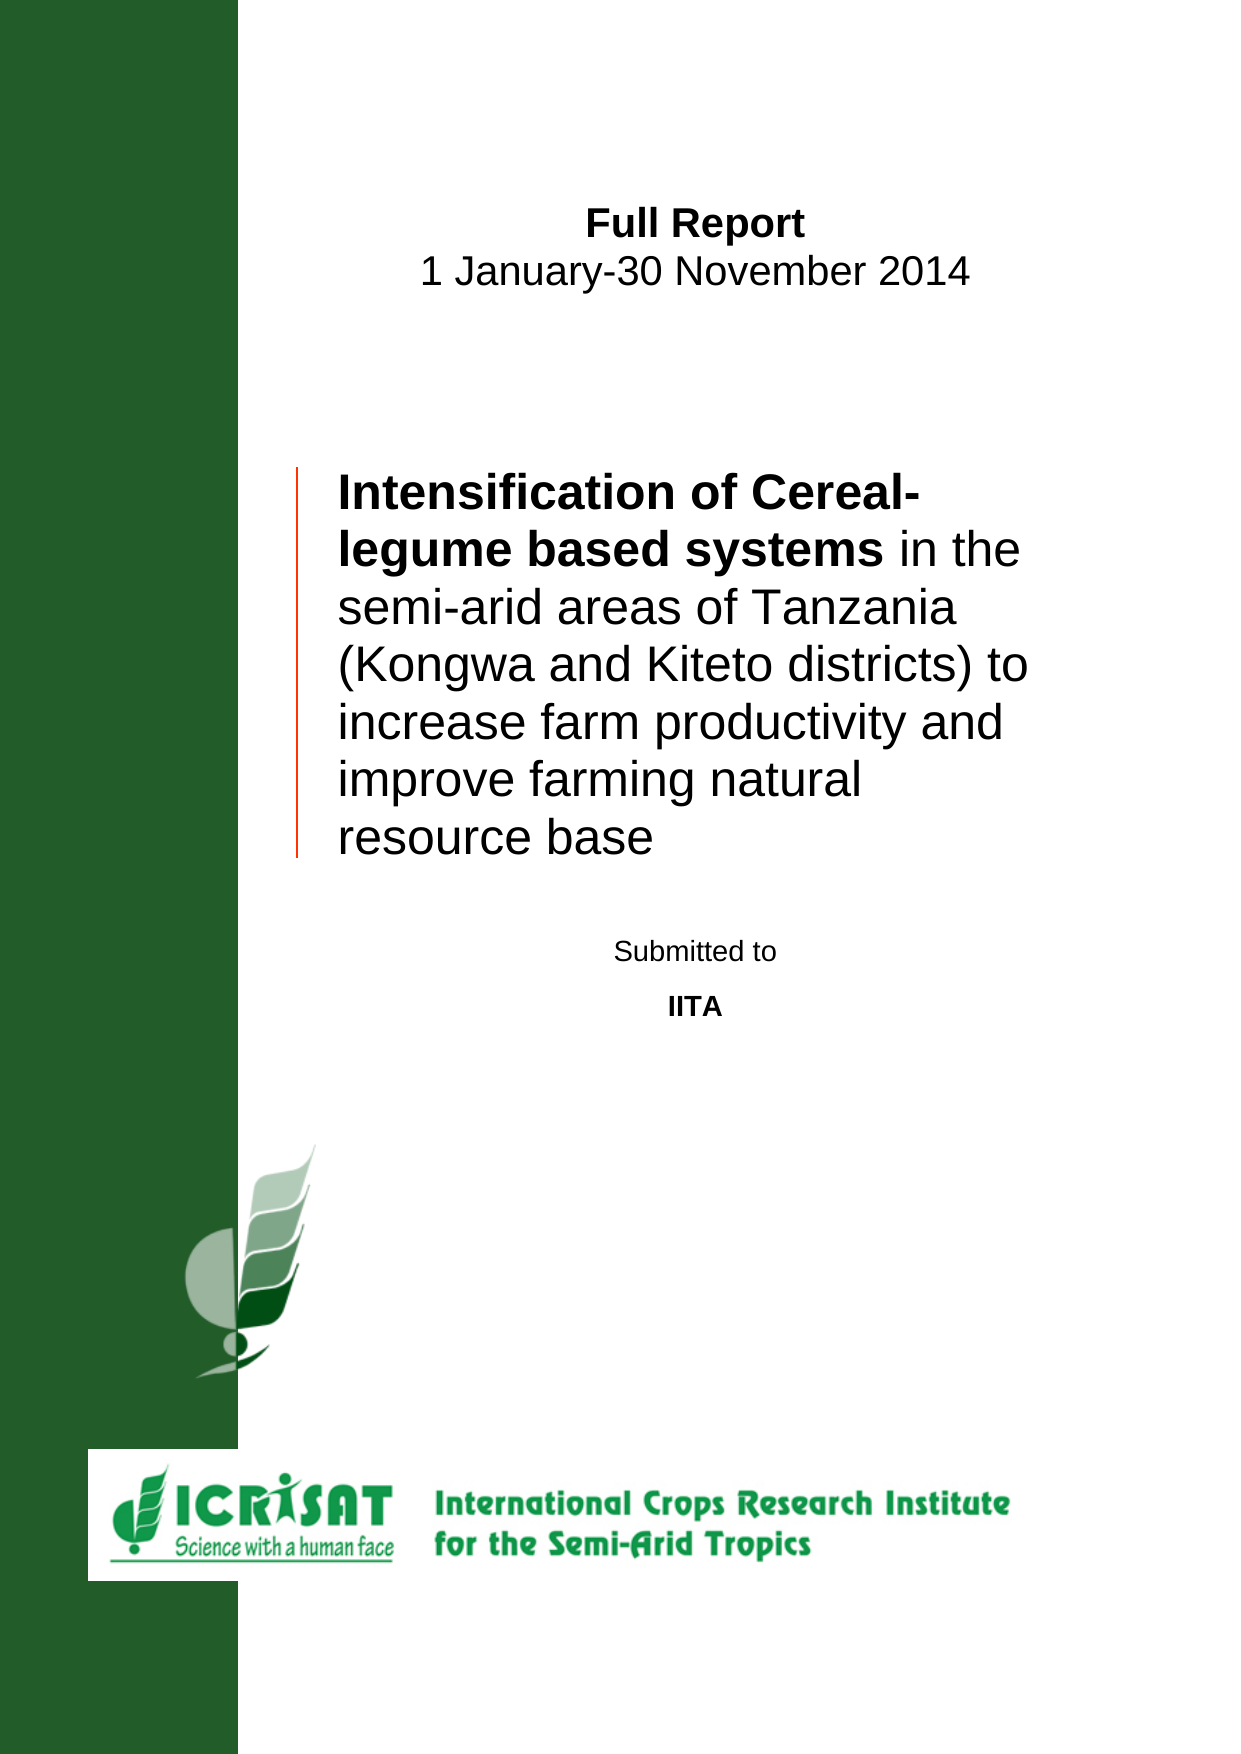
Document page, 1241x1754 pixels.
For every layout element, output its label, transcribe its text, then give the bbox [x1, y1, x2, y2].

text Intensification of Cereal-legume based systems in the semi-arid areas of Tanzania (Kongwa and Kiteto districts) to increase farm productivity and improve farming natural resource base [337, 462, 1053, 864]
picture [0, 0, 1029, 1754]
text Submitted to [337, 934, 1053, 968]
text IITA [337, 989, 1053, 1022]
text Full Report 1 January-30 November 2014 [337, 199, 1053, 295]
